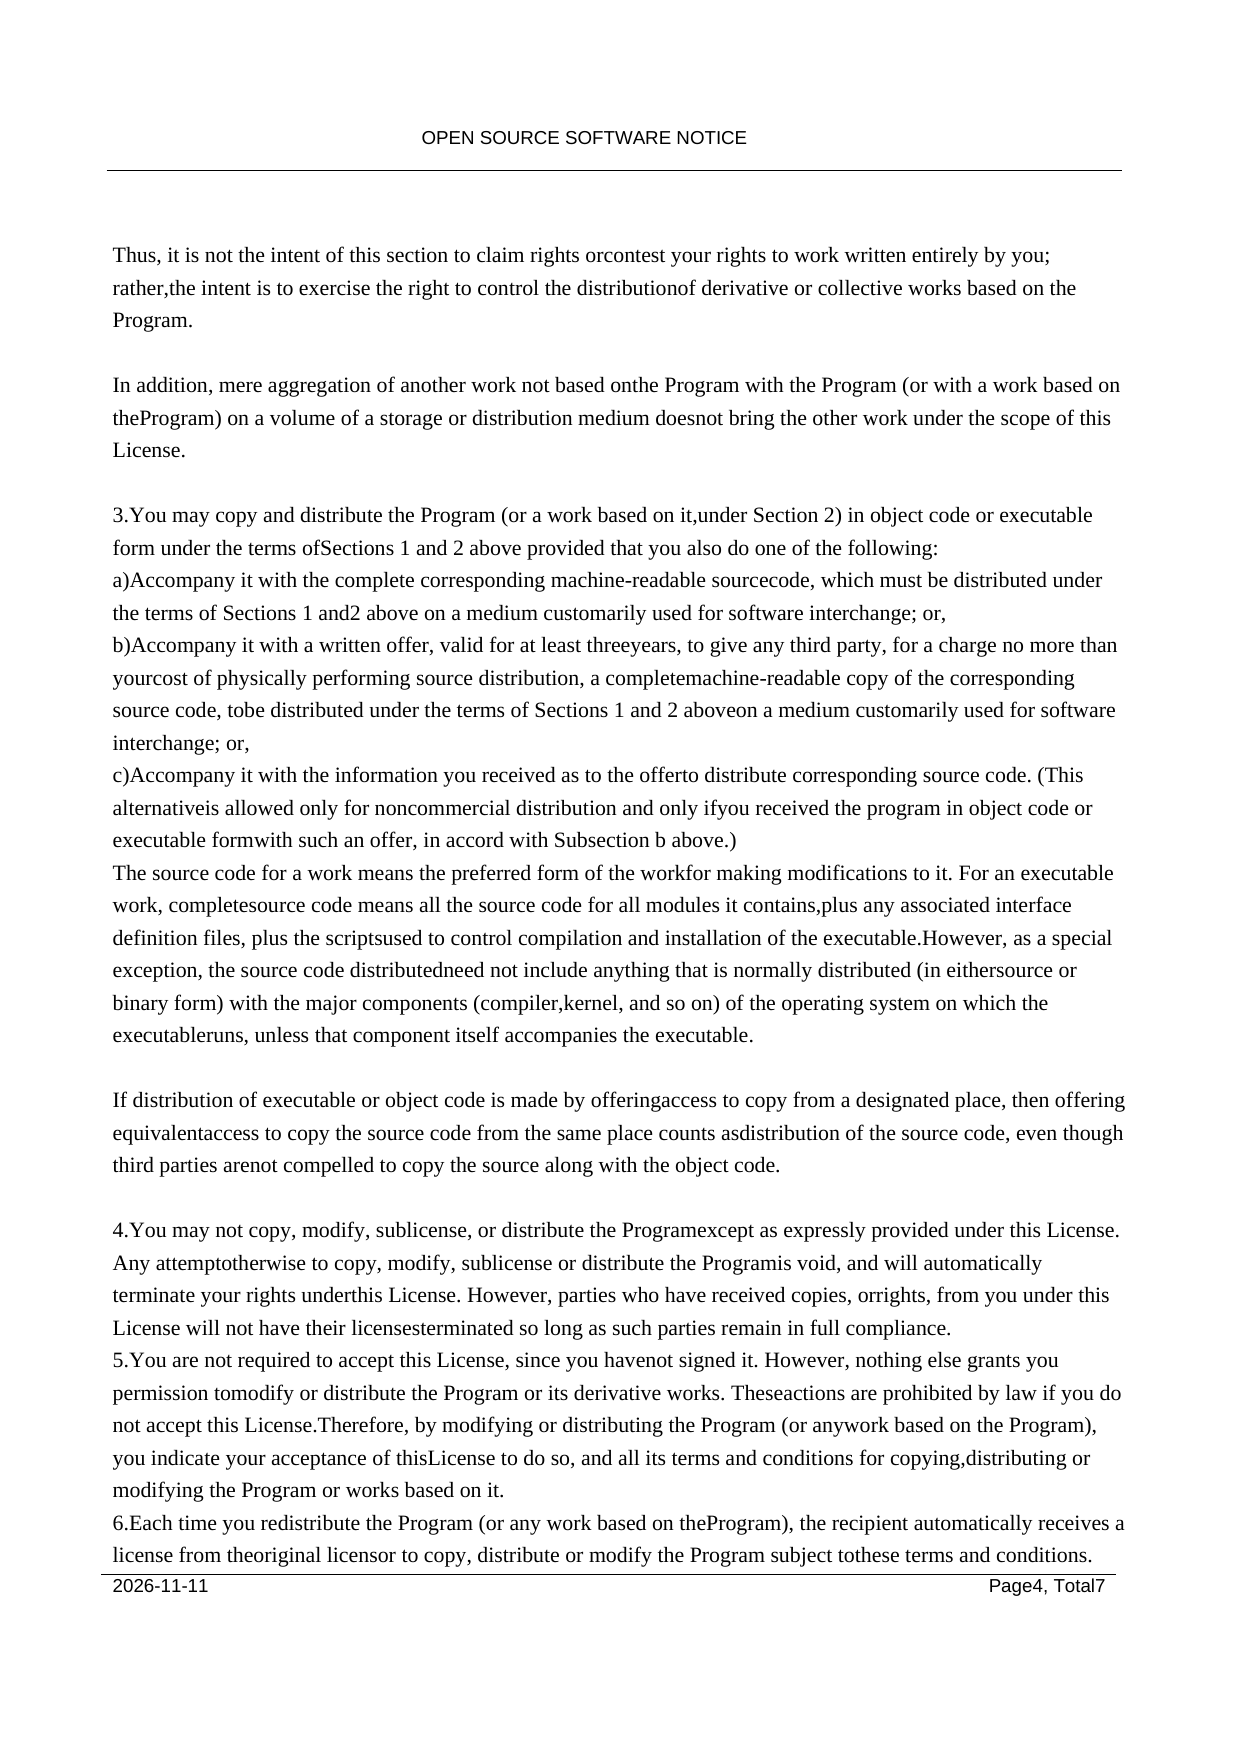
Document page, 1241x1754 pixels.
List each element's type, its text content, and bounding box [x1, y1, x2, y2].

text Thus, it is not the intent of this section to claim rights orcontest your rights to work written entirely by you; rather,the intent is to exercise the right to control the distributionof derivative or collective works based on the Program. [112, 239, 1128, 336]
text c)Accompany it with the information you received as to the offerto distribute corresponding source code. (This alternativeis allowed only for noncommercial distribution and only ifyou received the program in object code or executable formwith such an offer, in accord with Subsection b above.) [112, 759, 1128, 856]
text In addition, mere aggregation of another work not based onthe Program with the Program (or with a work based on theProgram) on a volume of a storage or distribution medium doesnot bring the other work under the scope of this License. [112, 369, 1128, 466]
text 4.You may not copy, modify, sublicense, or distribute the Programexcept as expressly provided under this License. Any attemptotherwise to copy, modify, sublicense or distribute the Programis void, and will automatically terminate your rights underthis License. However, parties who have received copies, orrights, from you under this License will not have their licensesterminated so long as such parties remain in full compliance. [112, 1214, 1128, 1344]
text a)Accompany it with the complete corresponding machine-readable sourcecode, which must be distributed under the terms of Sections 1 and2 above on a medium customarily used for software interchange; or, [112, 564, 1128, 629]
text The source code for a work means the preferred form of the workfor making modifications to it. For an executable work, completesource code means all the source code for all modules it contains,plus any associated interface definition files, plus the scriptsused to control compilation and installation of the executable.However, as a special exception, the source code distributedneed not include anything that is normally distributed (in eithersource or binary form) with the major components (compiler,kernel, and so on) of the operating system on which the executableruns, unless that component itself accompanies the executable. [112, 856, 1128, 1051]
text 5.You are not required to accept this License, since you havenot signed it. However, nothing else grants you permission tomodify or distribute the Program or its derivative works. Theseactions are prohibited by law if you do not accept this License.Therefore, by modifying or distributing the Program (or anywork based on the Program), you indicate your acceptance of thisLicense to do so, and all its terms and conditions for copying,distributing or modifying the Program or works based on it. [112, 1344, 1128, 1506]
text If distribution of executable or object code is made by offeringaccess to copy from a designated place, then offering equivalentaccess to copy the source code from the same place counts asdistribution of the source code, even though third parties arenot compelled to copy the source along with the object code. [112, 1084, 1128, 1181]
text 3.You may copy and distribute the Program (or a work based on it,under Section 2) in object code or executable form under the terms ofSections 1 and 2 above provided that you also do one of the following: [112, 499, 1128, 564]
text b)Accompany it with a written offer, valid for at least threeyears, to give any third party, for a charge no more than yourcost of physically performing source distribution, a completemachine-readable copy of the corresponding source code, tobe distributed under the terms of Sections 1 and 2 aboveon a medium customarily used for software interchange; or, [112, 629, 1128, 759]
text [112, 1506, 1128, 1571]
